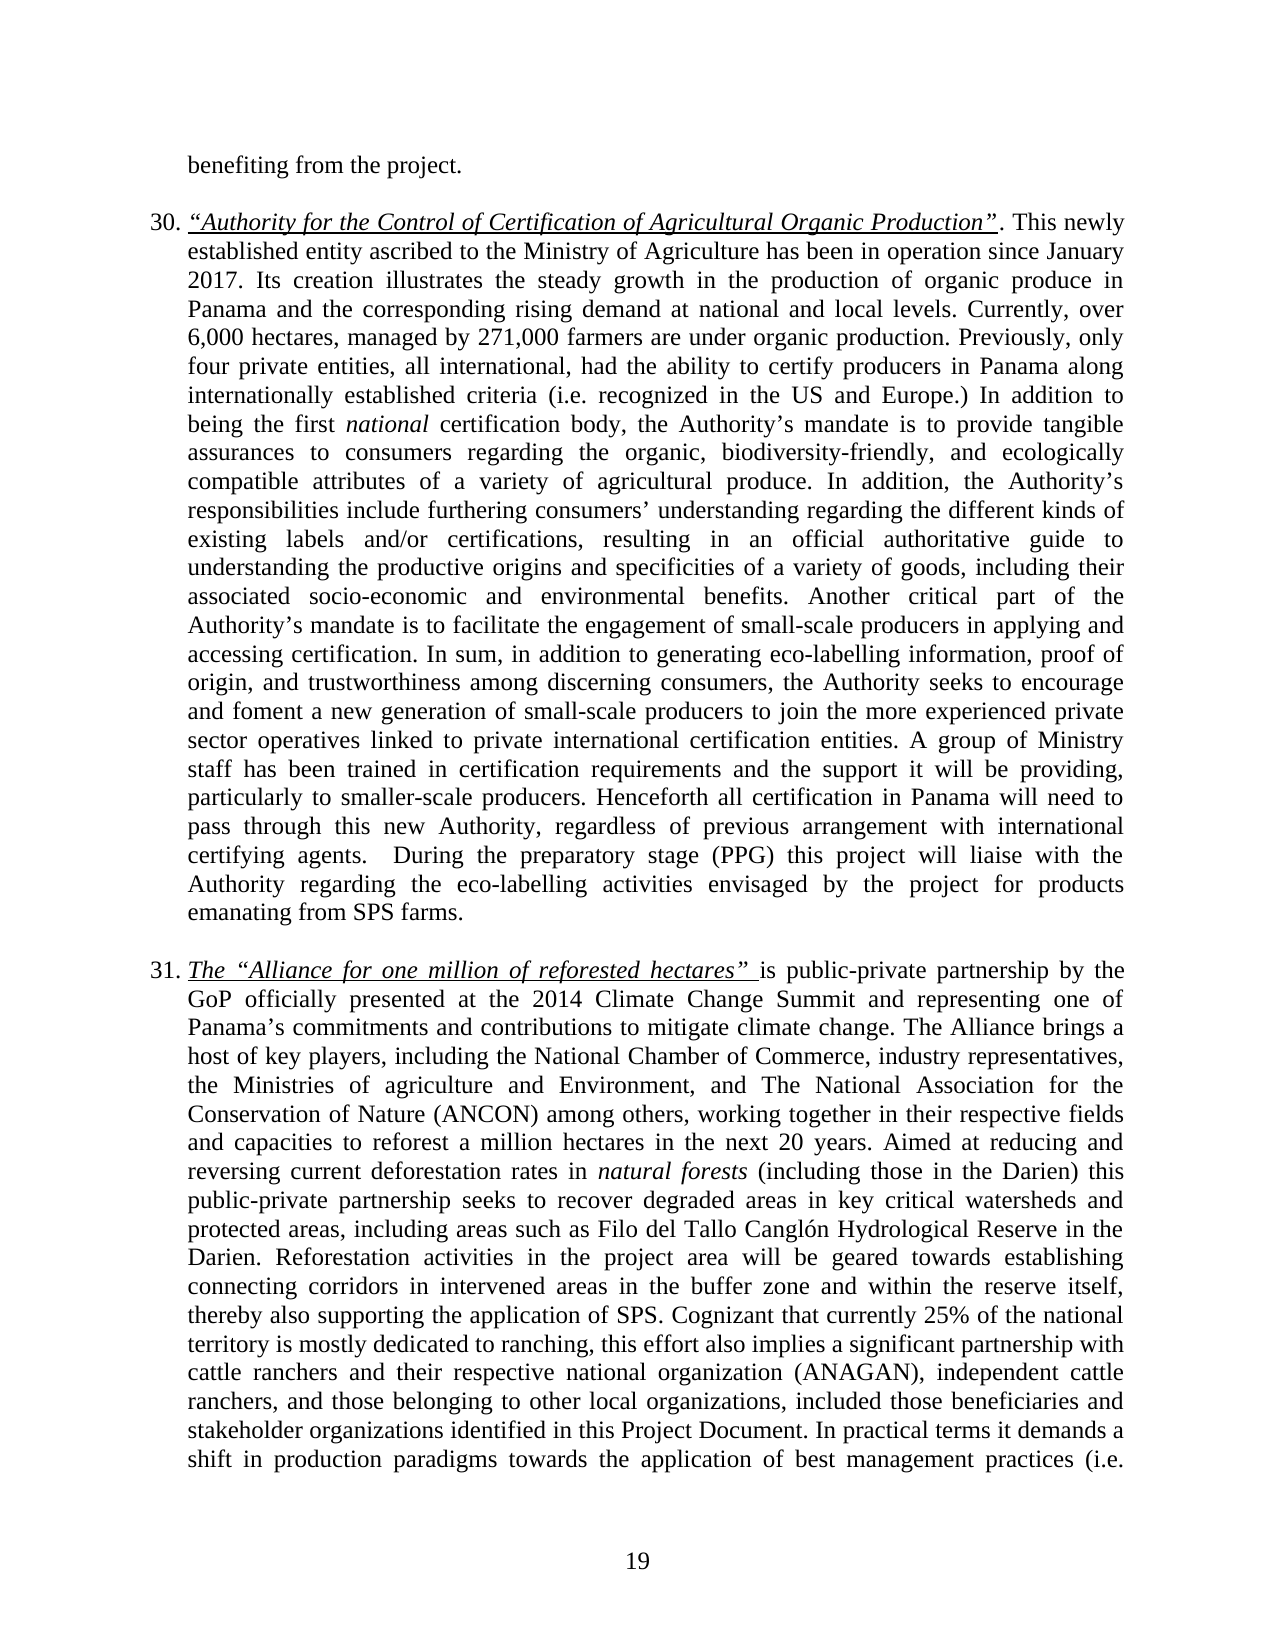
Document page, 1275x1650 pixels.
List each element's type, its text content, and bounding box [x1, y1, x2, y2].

list “Authority for the Control of Certification of Agricultural Organic Production”. This newly established entity ascribed to the Ministry of Agriculture has been in operation since January 2017. Its creation illustrates the steady growth in the production of organic produce in Panama and the corresponding rising demand at national and local levels. Currently, over 6,000 hectares, managed by 271,000 farmers are under organic production. Previously, only four private entities, all international, had the ability to certify producers in Panama along internationally established criteria (i.e. recognized in the US and Europe.) In addition to being the first national certification body, the Authority’s mandate is to provide tangible assurances to consumers regarding the organic, biodiversity-friendly, and ecologically compatible attributes of a variety of agricultural produce. In addition, the Authority’s responsibilities include furthering consumers’ understanding regarding the different kinds of existing labels and/or certifications, resulting in an official authoritative guide to understanding the productive origins and specificities of a variety of goods, including their associated socio-economic and environmental benefits. Another critical part of the Authority’s mandate is to facilitate the engagement of small-scale producers in applying and accessing certification. In sum, in addition to generating eco-labelling information, proof of origin, and trustworthiness among discerning consumers, the Authority seeks to encourage and foment a new generation of small-scale producers to join the more experienced private sector operatives linked to private international certification entities. A group of Ministry staff has been trained in certification requirements and the support it will be providing, particularly to smaller-scale producers. Henceforth all certification in Panama will need to pass through this new Authority, regardless of previous arrangement with international certifying agents. During the preparatory stage (PPG) this project will liaise with the Authority regarding the eco-labelling activities envisaged by the project for products emanating from SPS farms. [150, 207, 1125, 926]
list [150, 955, 1125, 1472]
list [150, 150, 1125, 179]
